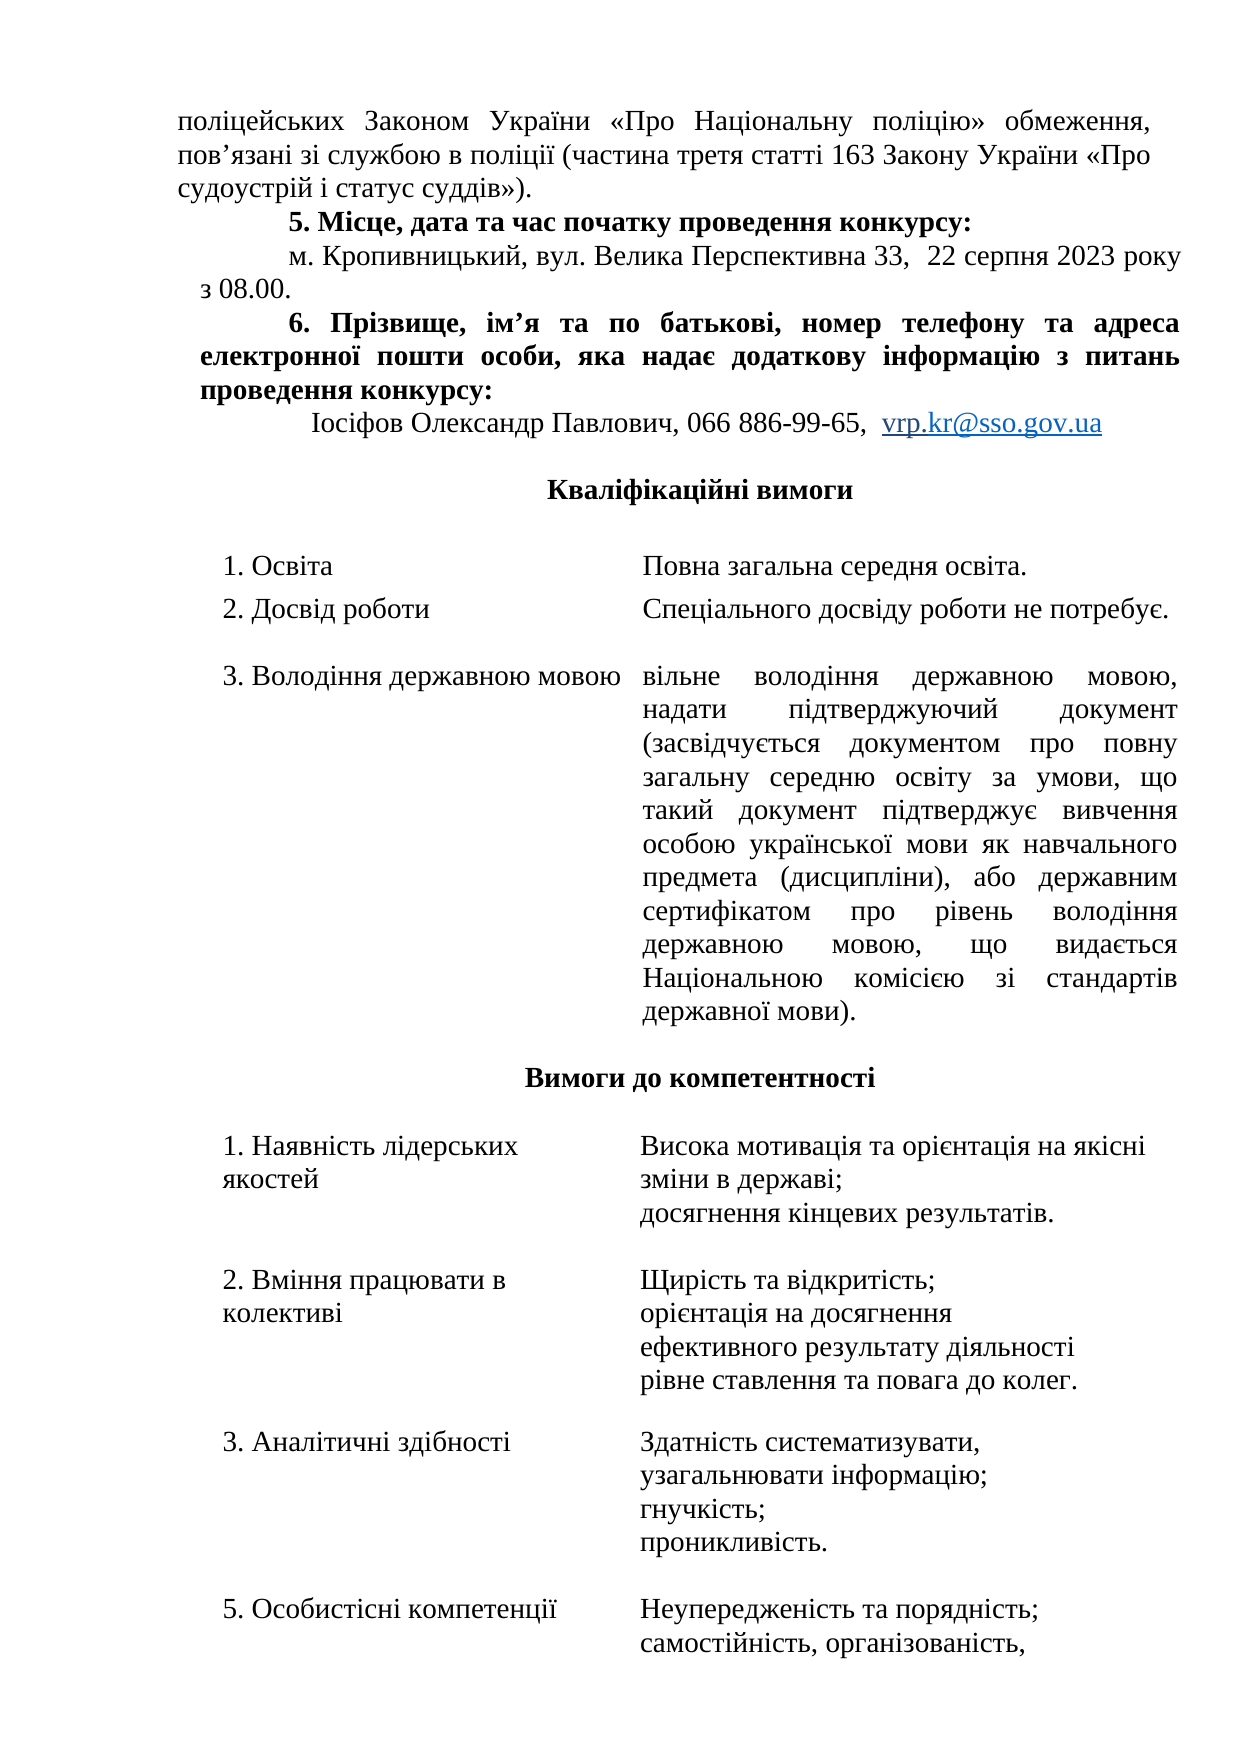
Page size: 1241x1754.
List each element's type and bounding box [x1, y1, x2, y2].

table_header [189, 204, 1192, 1659]
text [177, 103, 1152, 204]
